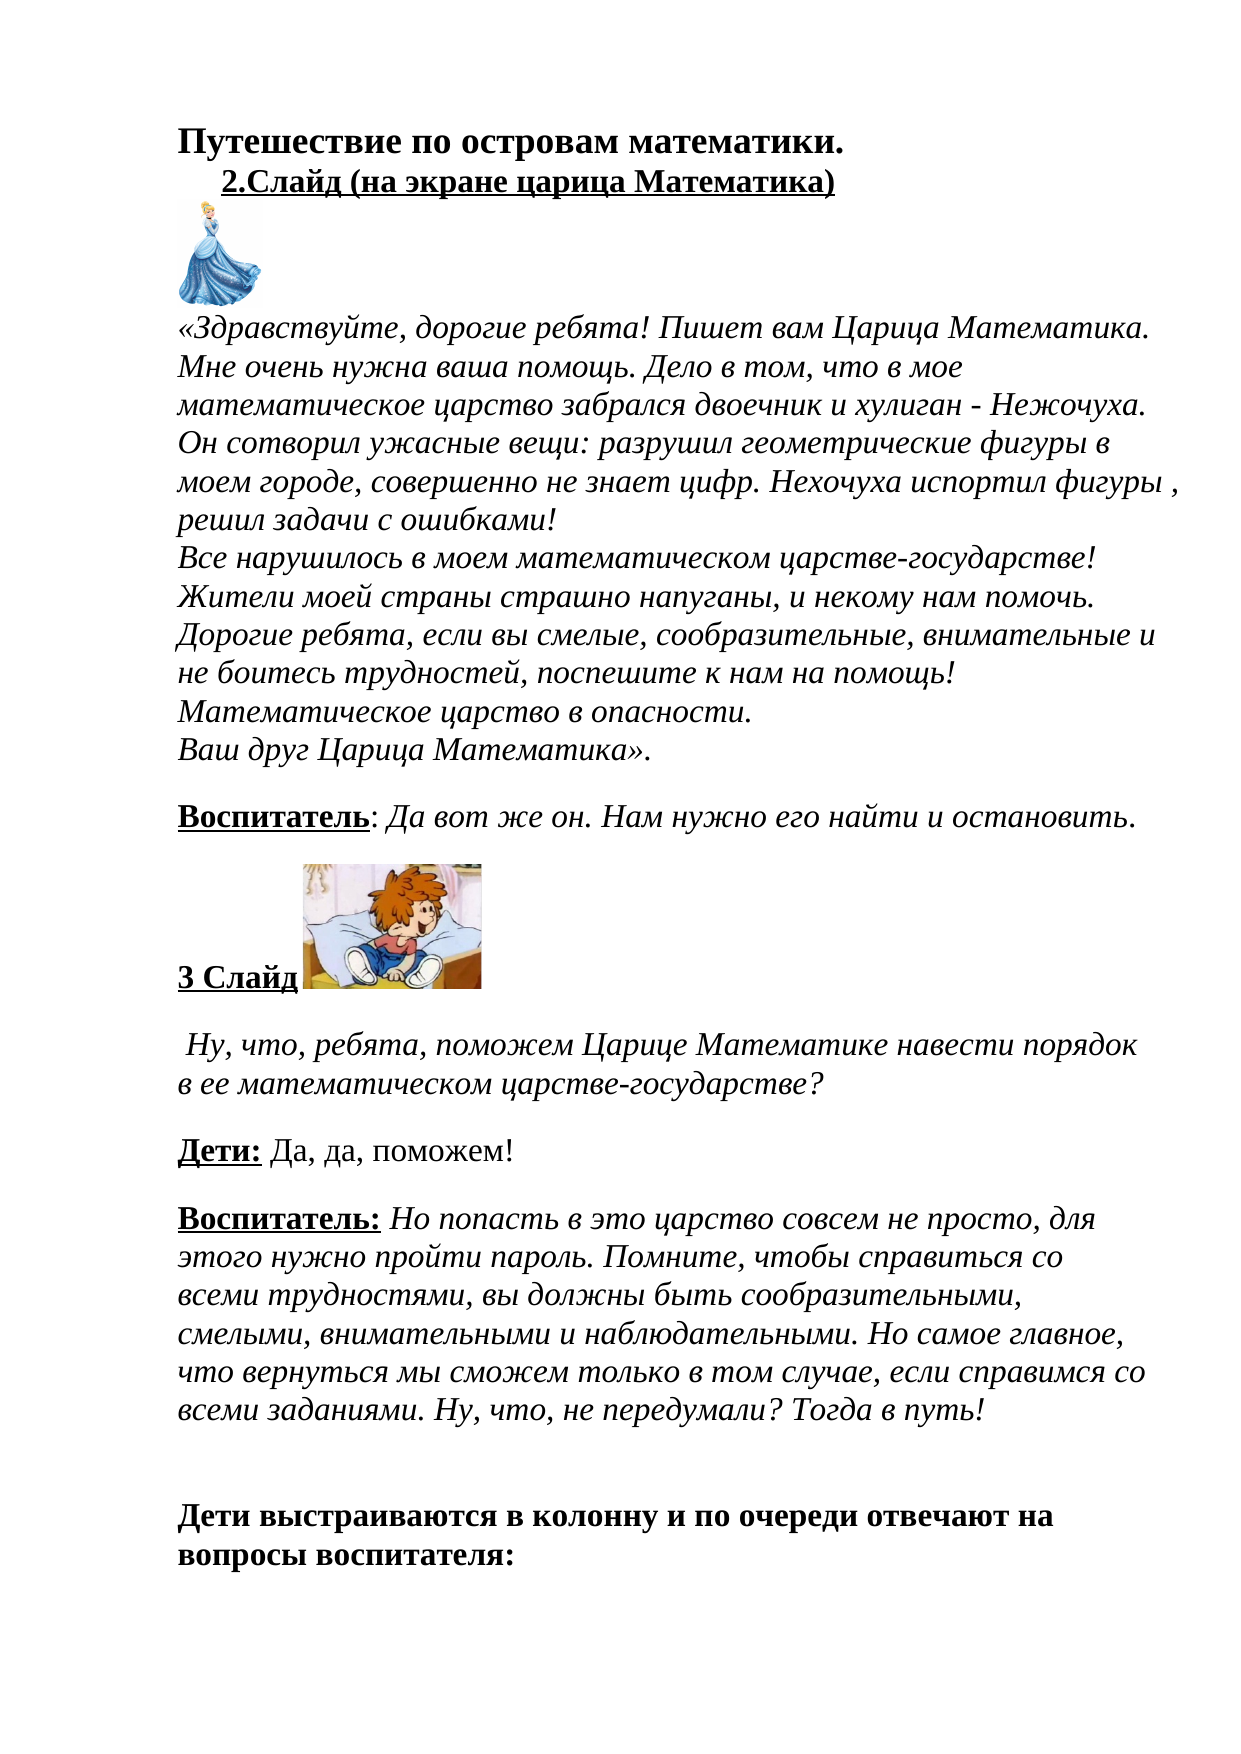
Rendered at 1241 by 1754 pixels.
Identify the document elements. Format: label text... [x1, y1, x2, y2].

picture [302, 864, 482, 989]
text Дети: Да, да, поможем! [177, 1131, 1152, 1169]
text 3 Слайд [177, 864, 1152, 996]
text Ну, что, ребята, поможем Царице Математике навести порядок в ее математическом царстве-государстве? [177, 1025, 1152, 1101]
text Путешествие по островам математики. [177, 118, 1187, 161]
text Дети выстраиваются в колонну и по очереди отвечают на вопросы воспитателя: [177, 1457, 1152, 1572]
text Воспитатель: Да вот же он. Нам нужно его найти и остановить. [177, 797, 1152, 835]
picture [177, 199, 263, 308]
text Ваш друг Царица Математика». [177, 729, 1187, 768]
text Воспитатель: Но попасть в это царство совсем не просто, для этого нужно пройти пароль. Помните, чтобы справиться со всеми трудностями, вы должны быть сообразительными, смелыми, внимательными и наблюдательными. Но самое главное, что вернуться мы сможем только в том случае, если справимся со всеми заданиями. Ну, что, не передумали? Тогда в путь! [177, 1198, 1152, 1428]
text «Здравствуйте, дорогие ребята! Пишет вам Царица Математика. Мне очень нужна ваша помощь. Дело в том, что в мое математическое царство забрался двоечник и хулиган - Нежочуха. Он сотворил ужасные вещи: разрушил геометрические фигуры в моем городе, совершенно не знает цифр. Нехочуха испортил фигуры , решил задачи с ошибками! [177, 308, 1187, 538]
list 2.Слайд (на экране царица Математика) [221, 161, 1187, 199]
text Все нарушилось в моем математическом царстве-государстве! Жители моей страны страшно напуганы, и некому нам помочь. [177, 538, 1187, 614]
text Дорогие ребята, если вы смелые, сообразительные, внимательные и не боитесь трудностей, поспешите к нам на помощь! Математическое царство в опасности. [177, 614, 1187, 729]
